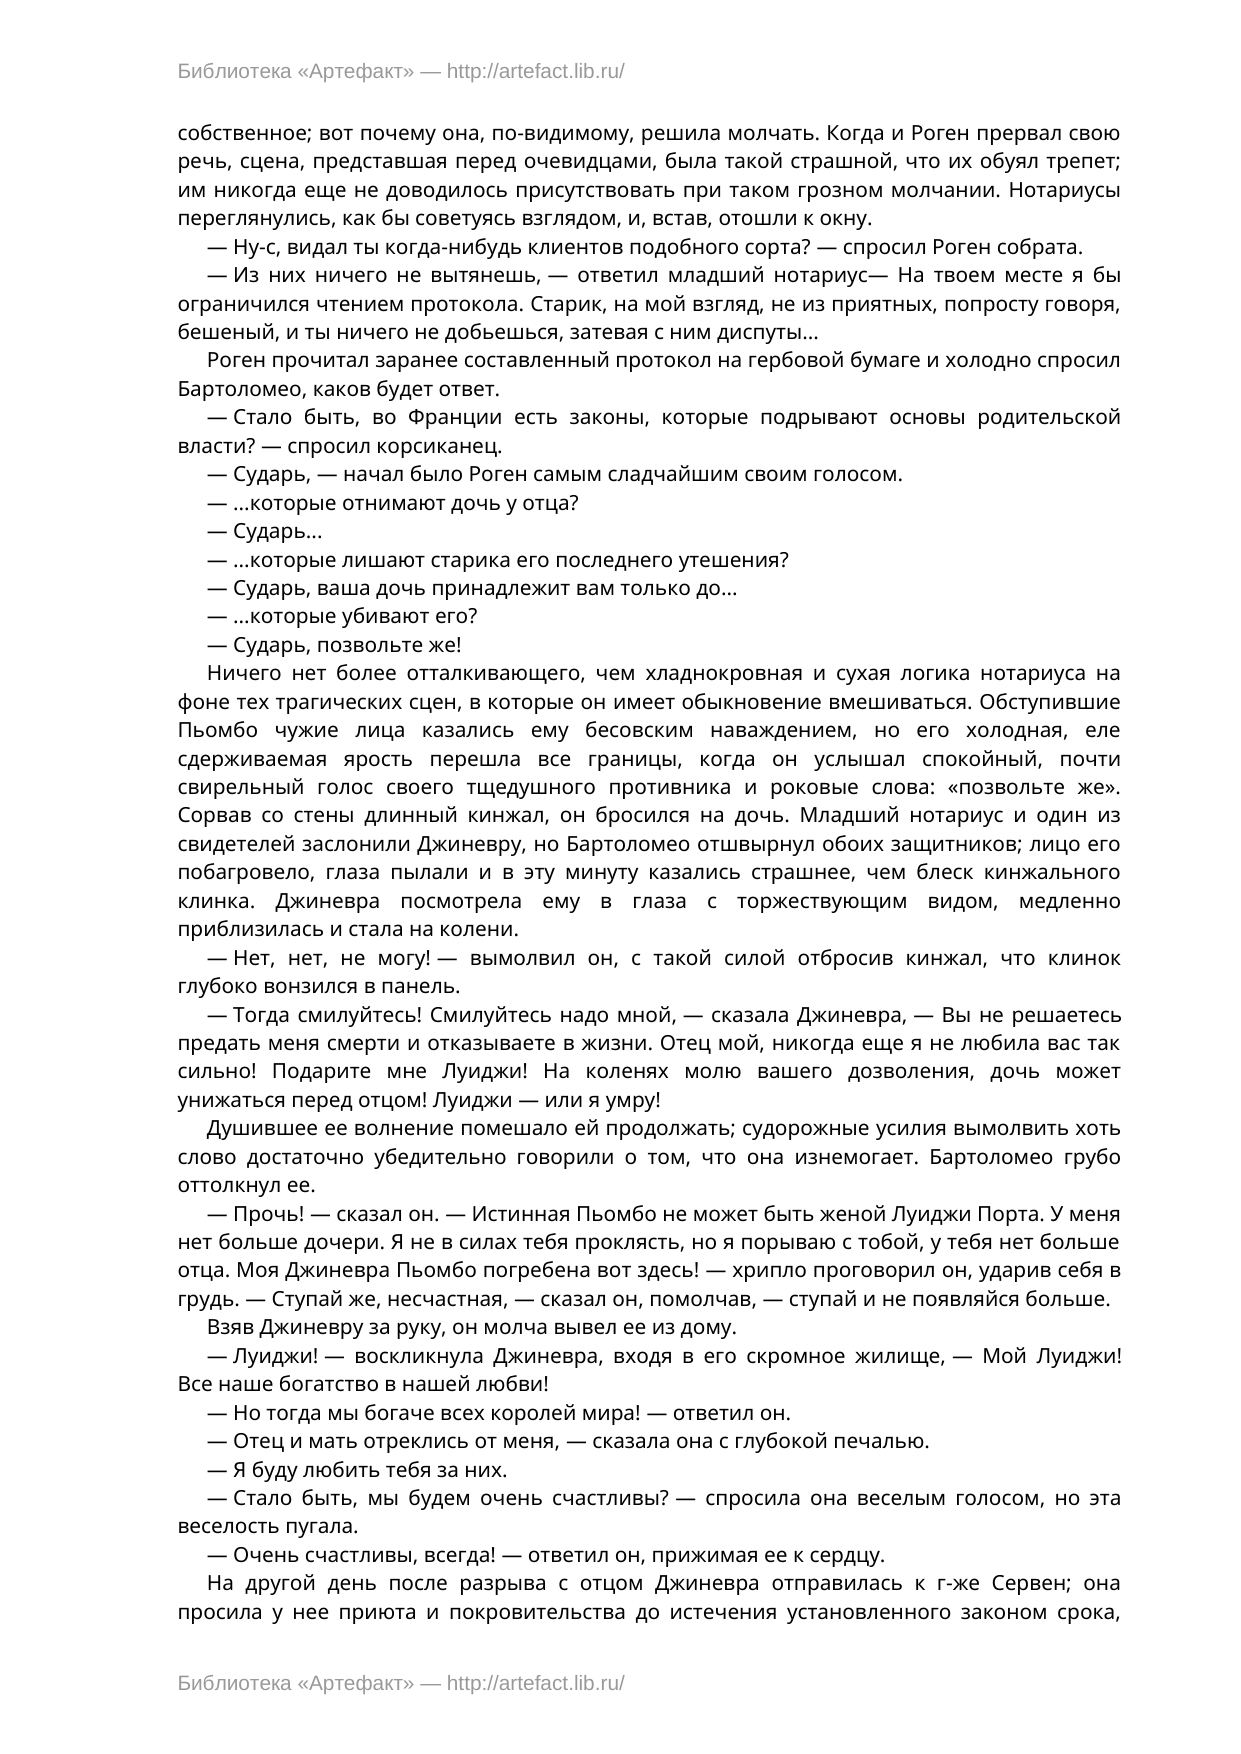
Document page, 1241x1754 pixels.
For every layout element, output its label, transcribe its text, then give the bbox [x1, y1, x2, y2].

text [177, 118, 1122, 232]
text — Тогда смилуйтесь! Смилуйтесь надо мной, — сказала Джиневра, — Вы не решаетесь предать меня смерти и отказываете в жизни. Отец мой, никогда еще я не любила вас так сильно! Подарите мне Луиджи! На коленях молю вашего дозволения, дочь может унижаться перед отцом! Луиджи — или я умру! [177, 1000, 1122, 1113]
text Взяв Джиневру за руку, он молча вывел ее из дому. [177, 1312, 1122, 1341]
text Душившее ее волнение помешало ей продолжать; судорожные усилия вымолвить хоть слово достаточно убедительно говорили о том, что она изнемогает. Бартоломео грубо оттолкнул ее. [177, 1113, 1122, 1199]
text — Сударь... [177, 516, 1122, 545]
text — Стало быть, мы будем очень счастливы? — спросила она веселым голосом, но эта веселость пугала. [177, 1483, 1122, 1540]
text — Стало быть, во Франции есть законы, которые подрывают основы родительской власти? — спросил корсиканец. [177, 402, 1122, 459]
text — Луиджи! — воскликнула Джиневра, входя в его скромное жилище, — Мой Луиджи! Все наше богатство в нашей любви! [177, 1341, 1122, 1398]
text Роген прочитал заранее составленный протокол на гербовой бумаге и холодно спросил Бартоломео, каков будет ответ. [177, 346, 1122, 402]
text — ...которые лишают старика его последнего утешения? [177, 545, 1122, 573]
text — Из них ничего не вытянешь, — ответил младший нотариус— На твоем месте я бы ограничился чтением протокола. Старик, на мой взгляд, не из приятных, попросту говоря, бешеный, и ты ничего не добьешься, затевая с ним диспуты... [177, 260, 1122, 346]
text — Я буду любить тебя за них. [177, 1455, 1122, 1483]
text — ...которые отнимают дочь у отца? [177, 488, 1122, 516]
text — ...которые убивают его? [177, 602, 1122, 630]
text — Сударь, ваша дочь принадлежит вам только до... [177, 573, 1122, 602]
text — Ну-с, видал ты когда-нибудь клиентов подобного сорта? — спросил Роген собрата. [177, 232, 1122, 260]
text — Прочь! — сказал он. — Истинная Пьомбо не может быть женой Луиджи Порта. У меня нет больше дочери. Я не в силах тебя проклясть, но я порываю с тобой, у тебя нет больше отца. Моя Джиневра Пьомбо погребена вот здесь! — хрипло проговорил он, ударив себя в грудь. — Ступай же, несчастная, — сказал он, помолчав, — ступай и не появляйся больше. [177, 1199, 1122, 1312]
text — Отец и мать отреклись от меня, — сказала она с глубокой печалью. [177, 1426, 1122, 1455]
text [177, 1568, 1122, 1625]
text Ничего нет более отталкивающего, чем хладнокровная и сухая логика нотариуса на фоне тех трагических сцен, в которые он имеет обыкновение вмешиваться. Обступившие Пьомбо чужие лица казались ему бесовским наваждением, но его холодная, еле сдерживаемая ярость перешла все границы, когда он услышал спокойный, почти свирельный голос своего тщедушного противника и роковые слова: «позвольте же». Сорвав со стены длинный кинжал, он бросился на дочь. Младший нотариус и один из свидетелей заслонили Джиневру, но Бартоломео отшвырнул обоих защитников; лицо его побагровело, глаза пылали и в эту минуту казались страшнее, чем блеск кинжального клинка. Джиневра посмотрела ему в глаза с торжествующим видом, медленно приблизилась и стала на колени. [177, 658, 1122, 943]
text — Сударь, — начал было Роген самым сладчайшим своим голосом. [177, 459, 1122, 488]
text — Нет, нет, не могу! — вымолвил он, с такой силой отбросив кинжал, что клинок глубоко вонзился в панель. [177, 943, 1122, 1000]
text — Очень счастливы, всегда! — ответил он, прижимая ее к сердцу. [177, 1540, 1122, 1568]
text — Сударь, позвольте же! [177, 630, 1122, 658]
text — Но тогда мы богаче всех королей мира! — ответил он. [177, 1398, 1122, 1426]
